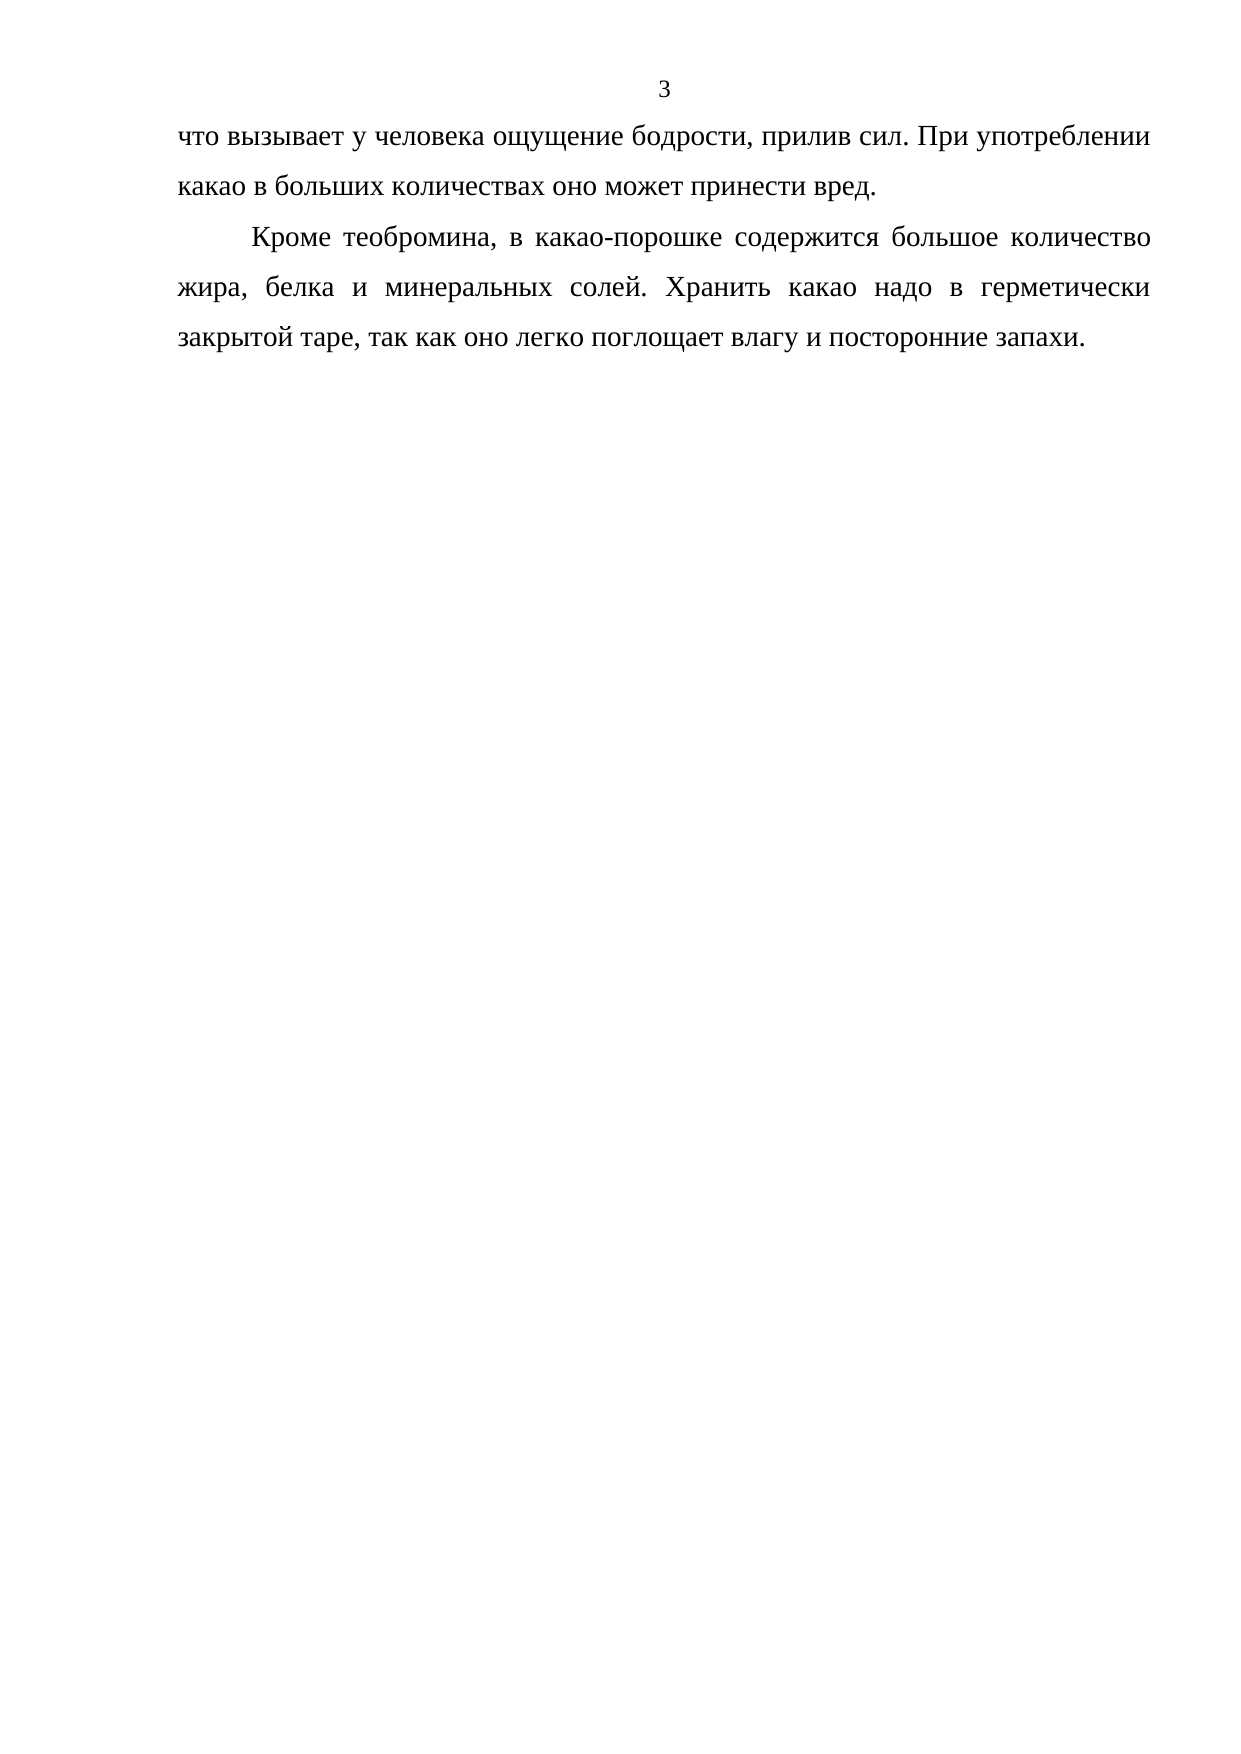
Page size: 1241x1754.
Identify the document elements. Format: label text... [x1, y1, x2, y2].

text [177, 118, 1152, 202]
text Кроме теобромина, в какао-порошке содержится большое количество жира, белка и минеральных солей. Хранить какао надо в герметически закрытой таре, так как оно легко поглощает влагу и посторонние запахи. [177, 219, 1152, 353]
